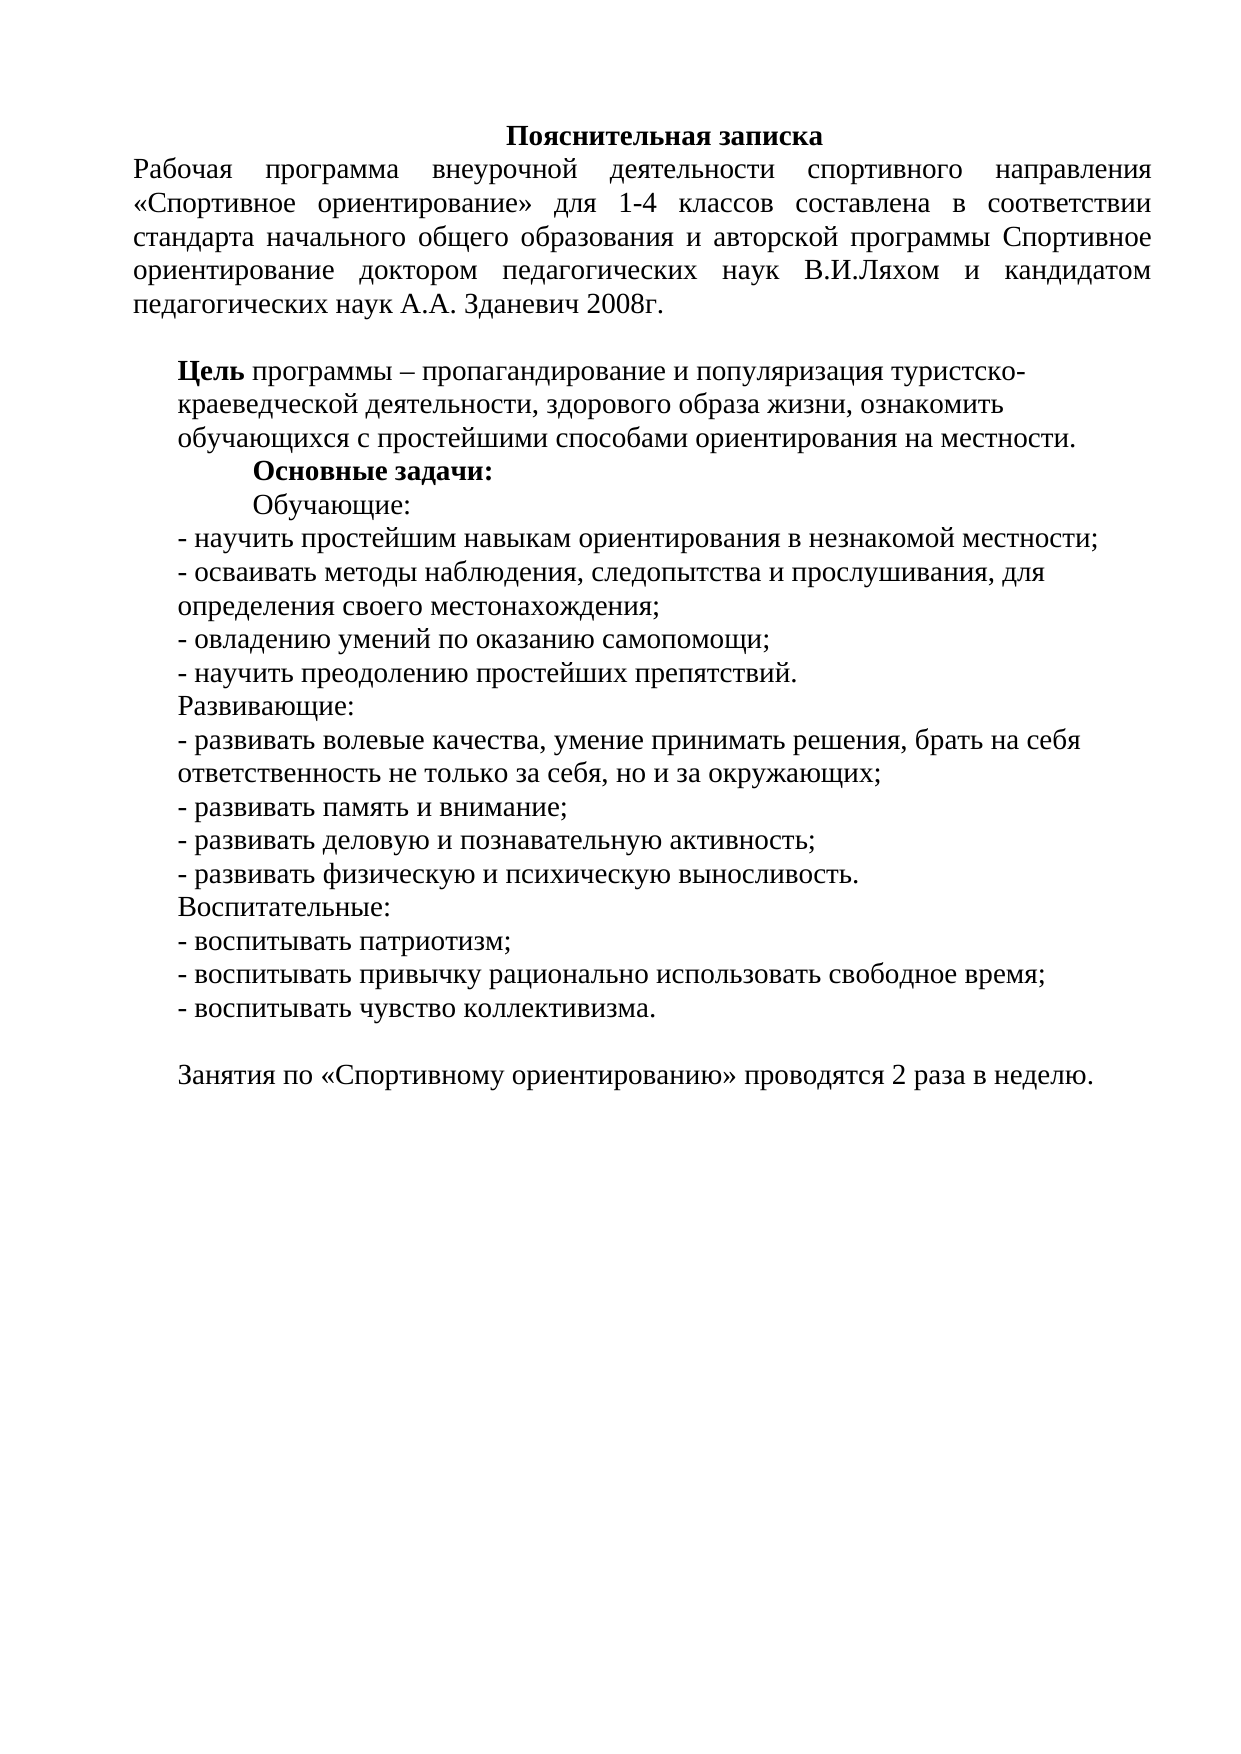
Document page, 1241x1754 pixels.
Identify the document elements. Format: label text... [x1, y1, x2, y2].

text - осваивать методы наблюдения, следопытства и прослушивания, для определения своего местонахождения; [177, 554, 1152, 621]
text Рабочая программа внеурочной деятельности спортивного направления «Спортивное ориентирование» для 1-4 классов составлена в соответствии стандарта начального общего образования и авторской программы Спортивное ориентирование доктором педагогических наук В.И.Ляхом и кандидатом педагогических наук А.А. Зданевич 2008г. [133, 152, 1152, 319]
text Занятия по «Спортивному ориентированию» проводятся 2 раза в неделю. [177, 1057, 1152, 1091]
text - развивать волевые качества, умение принимать решения, брать на себя ответственность не только за себя, но и за окружающих; [177, 722, 1152, 789]
text - развивать деловую и познавательную активность; [177, 822, 1152, 856]
text Обучающие: [177, 487, 1152, 521]
text - воспитывать чувство коллективизма. [177, 990, 1152, 1024]
text Пояснительная записка [177, 118, 1152, 152]
text Основные задачи: [177, 453, 1152, 487]
text - развивать физическую и психическую выносливость. [177, 856, 1152, 889]
text - воспитывать привычку рационально использовать свободное время; [177, 957, 1152, 990]
text - научить простейшим навыкам ориентирования в незнакомой местности; [177, 521, 1152, 554]
text - научить преодолению простейших препятствий. [177, 655, 1152, 688]
text Воспитательные: [177, 889, 1152, 923]
text - овладению умений по оказанию самопомощи; [177, 621, 1152, 655]
text Развивающие: [177, 688, 1152, 722]
text - воспитывать патриотизм; [177, 923, 1152, 957]
text Цель программы – пропагандирование и популяризация туристско-краеведческой деятельности, здорового образа жизни, ознакомить обучающихся с простейшими способами ориентирования на местности. [177, 353, 1152, 453]
text - развивать память и внимание; [177, 789, 1152, 822]
